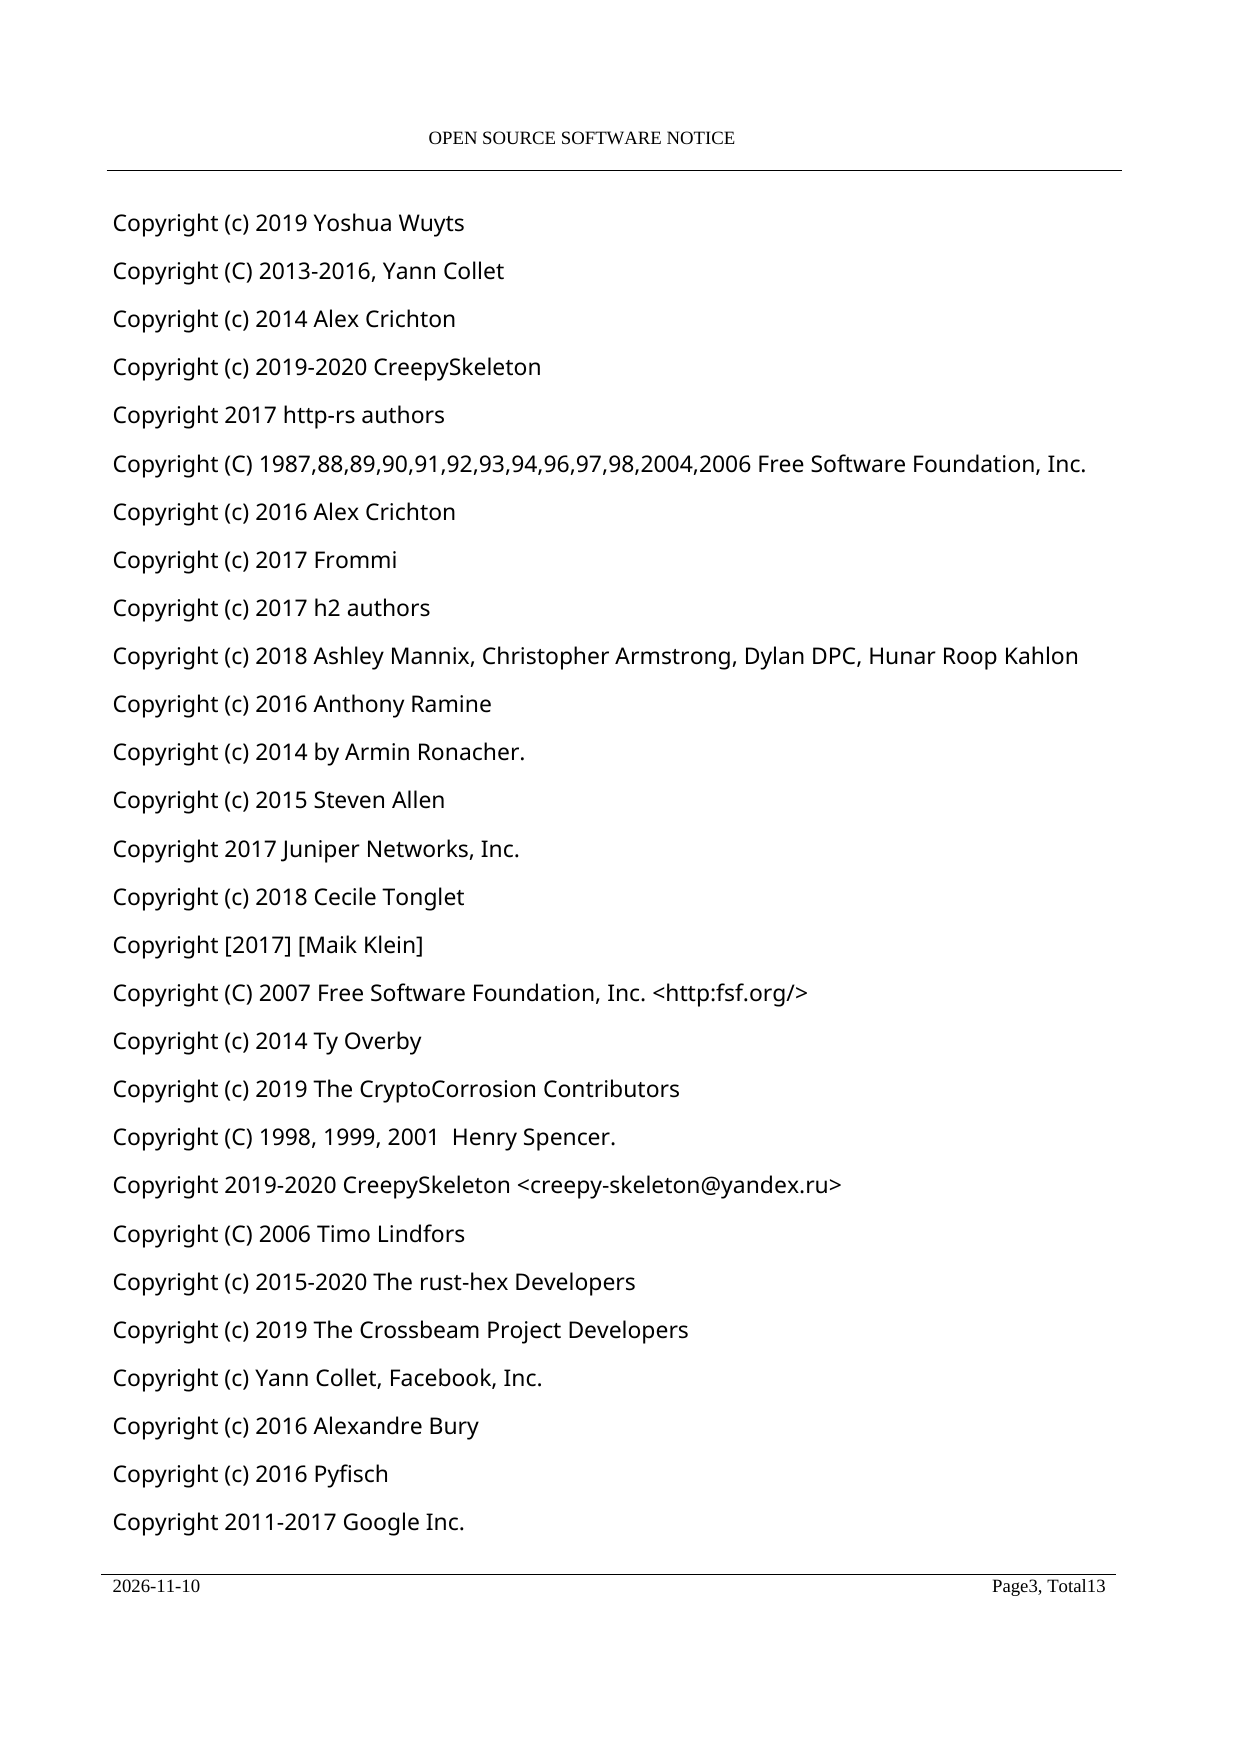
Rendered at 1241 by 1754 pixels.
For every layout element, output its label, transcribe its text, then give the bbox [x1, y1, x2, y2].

text Copyright (c) 2015-2020 The rust-hex Developers [112, 1265, 1128, 1298]
text Copyright 2011-2017 Google Inc. [112, 1506, 1128, 1538]
text Copyright (c) 2017 h2 authors [112, 591, 1128, 624]
text Copyright (C) 2007 Free Software Foundation, Inc. <http:fsf.org/> [112, 976, 1128, 1009]
text Copyright 2017 http-rs authors [112, 399, 1128, 431]
text Copyright (c) 2016 Alex Crichton [112, 495, 1128, 528]
text Copyright [2017] [Maik Klein] [112, 928, 1128, 961]
text Copyright (C) 2006 Timo Lindfors [112, 1217, 1128, 1249]
text Copyright (c) 2014 Ty Overby [112, 1024, 1128, 1057]
text Copyright (C) 1998, 1999, 2001 Henry Spencer. [112, 1121, 1128, 1153]
text Copyright (c) Yann Collet, Facebook, Inc. [112, 1361, 1128, 1394]
text Copyright (c) 2019 The Crossbeam Project Developers [112, 1313, 1128, 1346]
text Copyright (c) 2019 The CryptoCorrosion Contributors [112, 1073, 1128, 1105]
text Copyright (c) 2019-2020 CreepySkeleton [112, 351, 1128, 383]
text Copyright (c) 2016 Anthony Ramine [112, 688, 1128, 720]
text Copyright 2019-2020 CreepySkeleton <creepy-skeleton@yandex.ru> [112, 1169, 1128, 1201]
text Copyright (c) 2016 Pyfisch [112, 1458, 1128, 1490]
text Copyright (c) 2017 Frommi [112, 543, 1128, 576]
text Copyright (c) 2018 Cecile Tonglet [112, 880, 1128, 913]
text Copyright (C) 2013-2016, Yann Collet [112, 254, 1128, 287]
text Copyright (C) 1987,88,89,90,91,92,93,94,96,97,98,2004,2006 Free Software Foundation, Inc. [112, 447, 1128, 479]
text Copyright (c) 2018 Ashley Mannix, Christopher Armstrong, Dylan DPC, Hunar Roop Kahlon [112, 639, 1128, 672]
text Copyright 2017 Juniper Networks, Inc. [112, 832, 1128, 864]
text Copyright (c) 2019 Yoshua Wuyts [112, 206, 1128, 239]
text Copyright (c) 2014 by Armin Ronacher. [112, 736, 1128, 768]
text Copyright (c) 2014 Alex Crichton [112, 303, 1128, 335]
text Copyright (c) 2015 Steven Allen [112, 784, 1128, 816]
text Copyright (c) 2016 Alexandre Bury [112, 1409, 1128, 1442]
